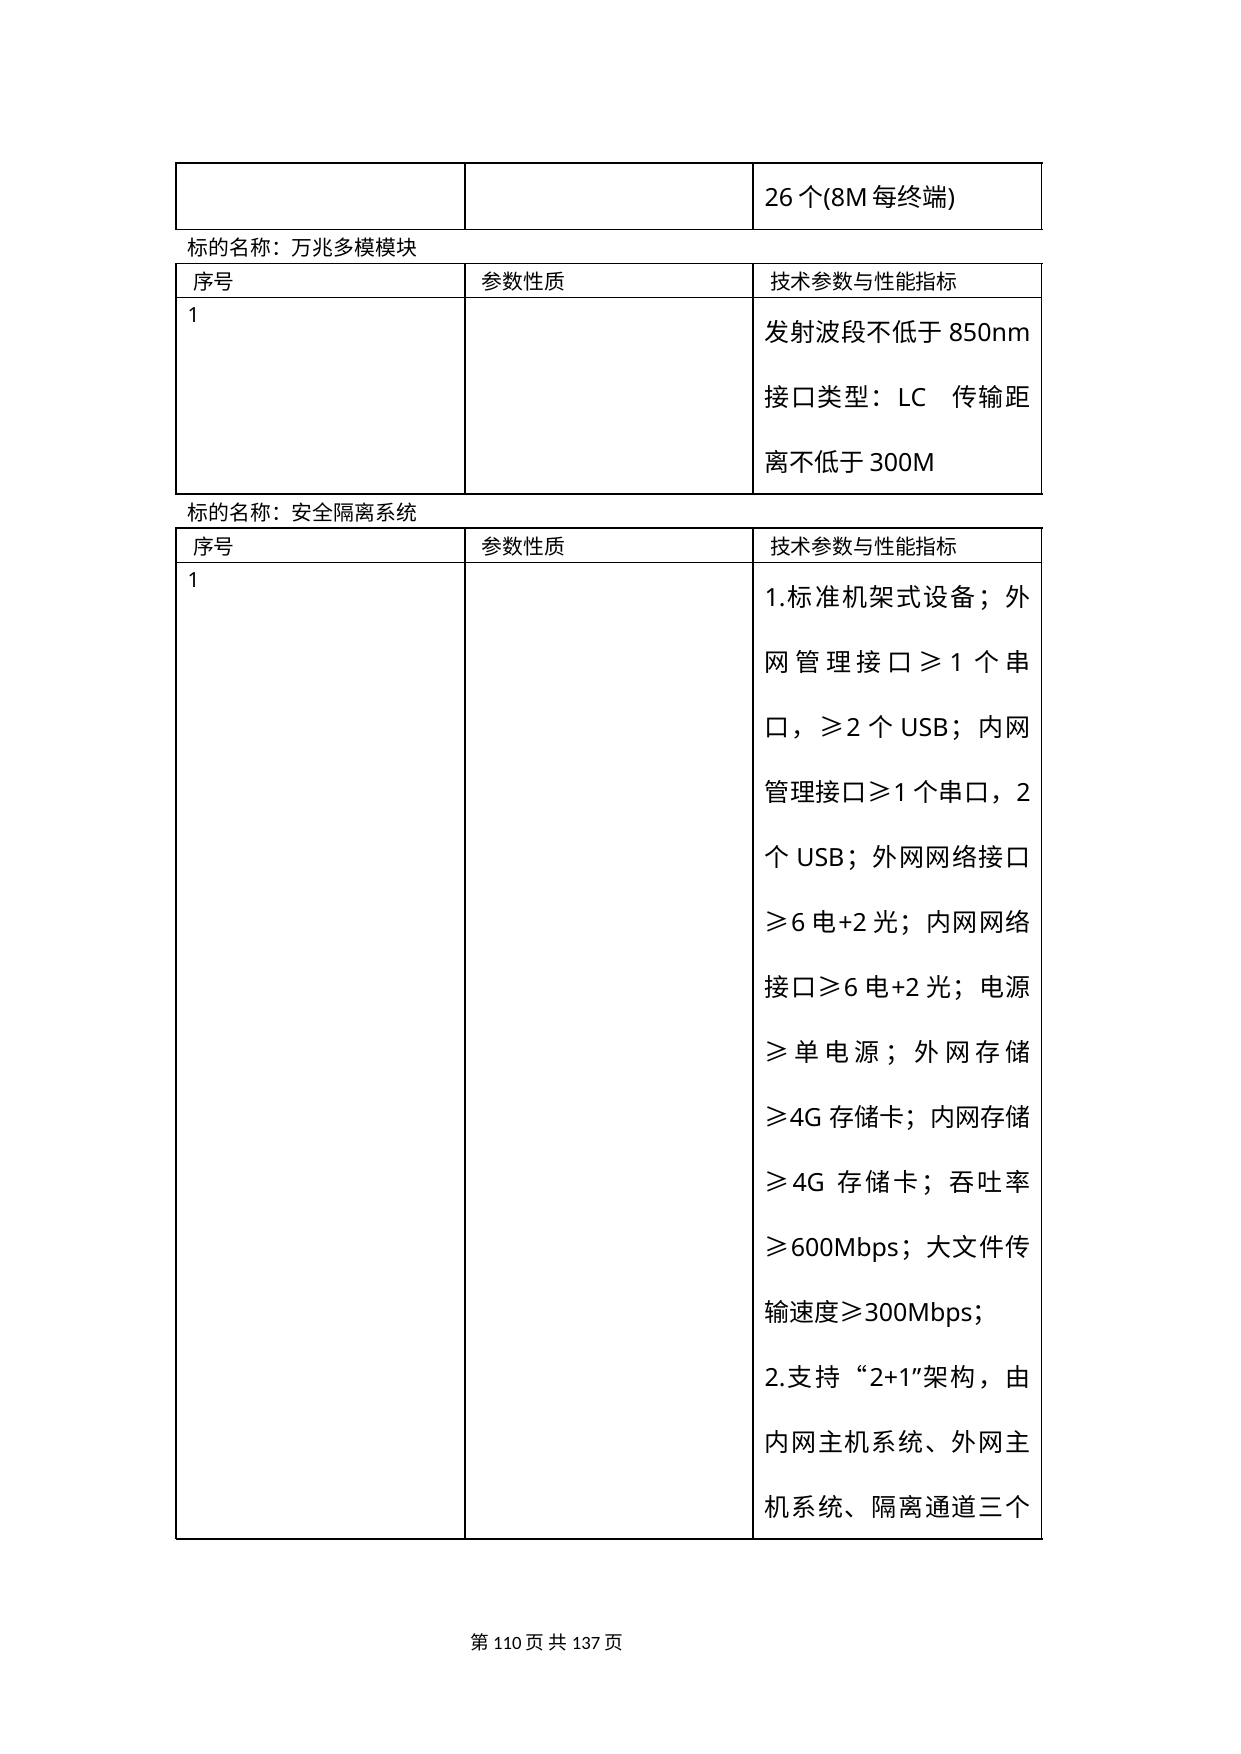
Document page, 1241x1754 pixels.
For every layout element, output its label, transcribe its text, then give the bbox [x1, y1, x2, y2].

table_header 序号 [177, 264, 464, 297]
table_cell [466, 563, 752, 1538]
table_cell 1 [177, 164, 464, 228]
text 标的名称：安全隔离系统 [187, 495, 1053, 527]
table_header 参数性质 [466, 529, 752, 561]
table_cell 1 [177, 563, 464, 1538]
text 标的名称：万兆多模模块 [187, 230, 1053, 263]
table_header 技术参数与性能指标 [754, 529, 1041, 561]
table_header 序号 [177, 529, 464, 561]
table_header 技术参数与性能指标 [754, 264, 1041, 297]
table_header 参数性质 [466, 264, 752, 297]
table_cell 发射波段不低于850nm 接口类型：LC 传输距离不低于300M [754, 298, 1041, 493]
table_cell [754, 563, 1041, 1538]
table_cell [754, 164, 1041, 228]
table_cell [466, 298, 752, 493]
table_cell [466, 164, 752, 228]
table_cell 1 [177, 298, 464, 493]
